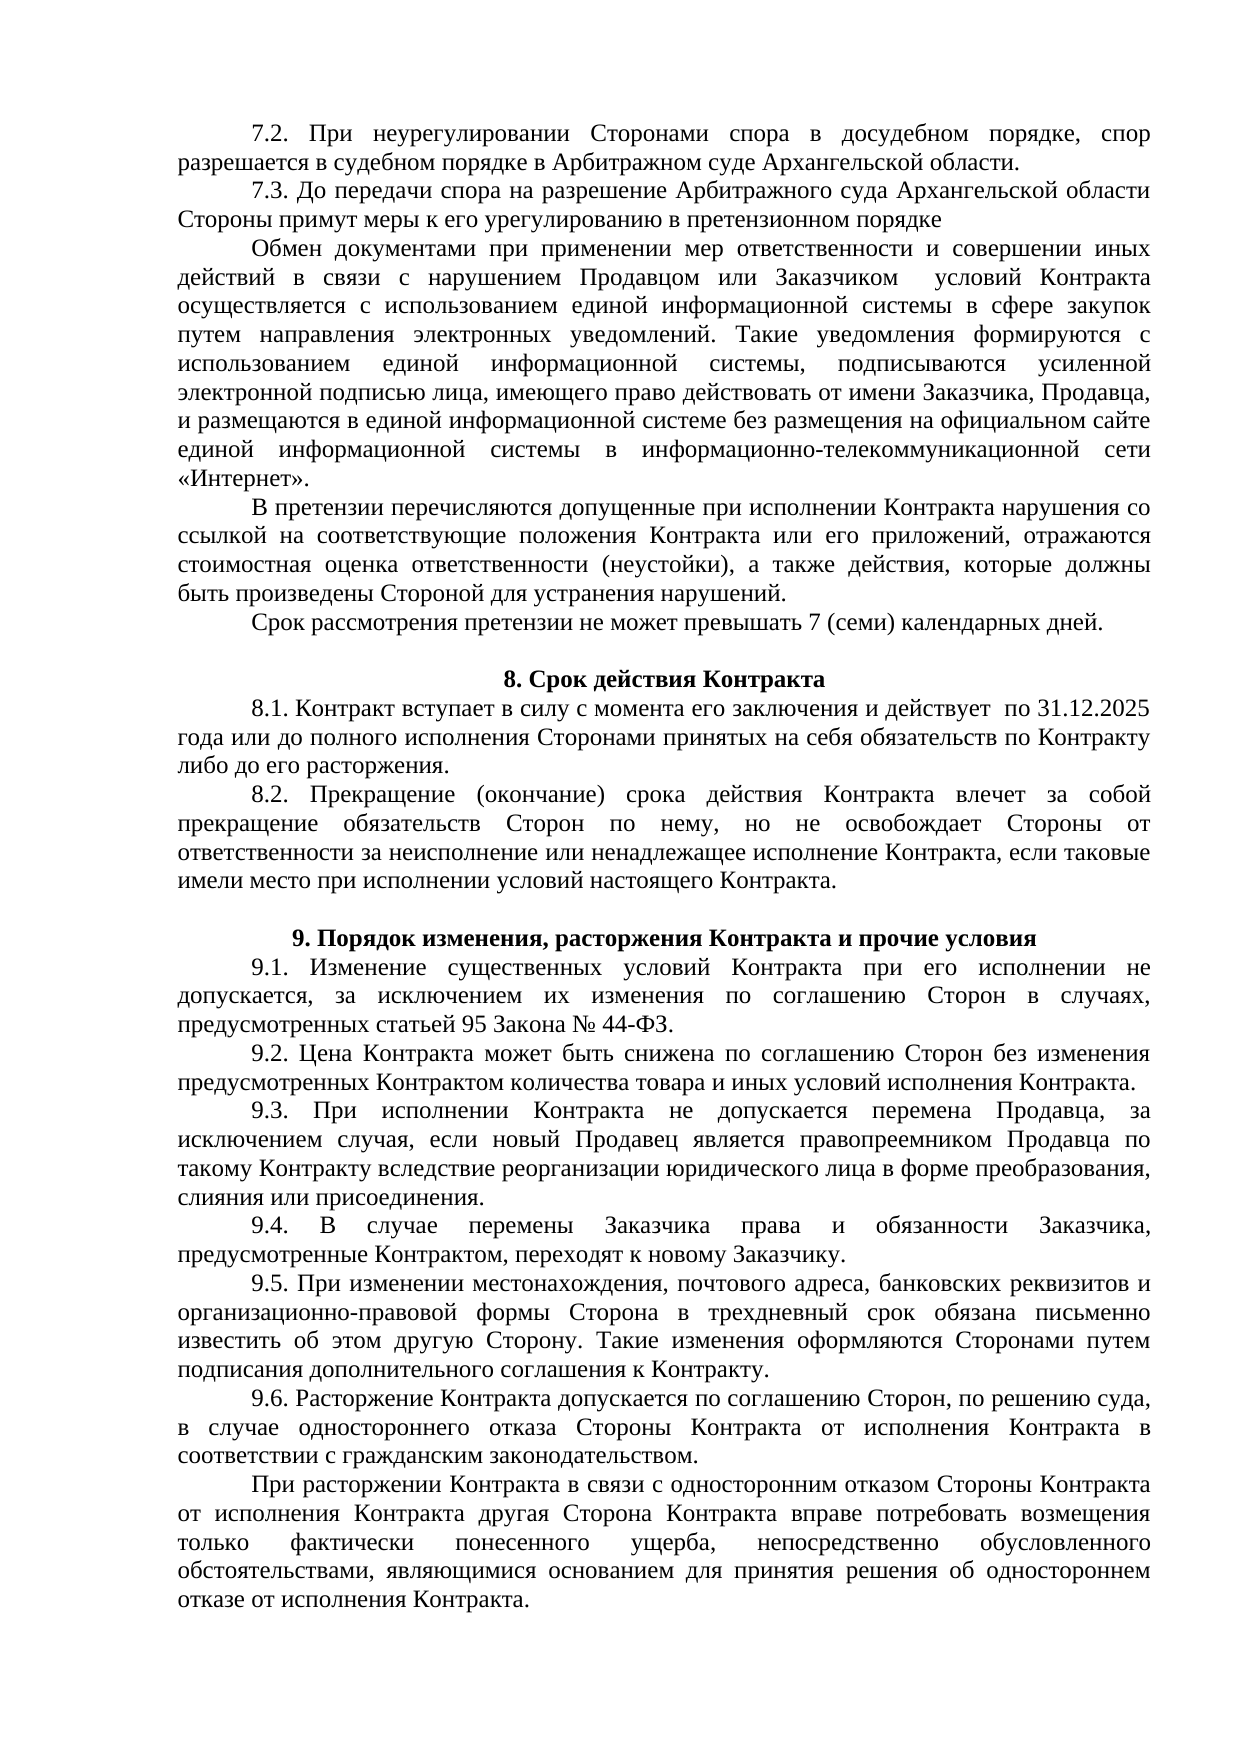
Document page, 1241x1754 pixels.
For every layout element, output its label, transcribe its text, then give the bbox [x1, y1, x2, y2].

text 8.2. Прекращение (окончание) срока действия Контракта влечет за собой прекращение обязательств Сторон по нему, но не освобождает Стороны от ответственности за неисполнение или ненадлежащее исполнение Контракта, если таковые имели место при исполнении условий настоящего Контракта. [177, 779, 1152, 894]
title 9.3. При исполнении Контракта не допускается перемена Продавца, за исключением случая, если новый Продавец является правопреемником Продавца по такому Контракту вследствие реорганизации юридического лица в форме преобразования, слияния или присоединения. [177, 1096, 1152, 1211]
text 9. Порядок изменения, расторжения Контракта и прочие условия [177, 923, 1152, 952]
text 8.1. Контракт вступает в силу с момента его заключения и действует по 31.12.2025 года или до полного исполнения Сторонами принятых на себя обязательств по Контракту либо до его расторжения. [177, 693, 1152, 779]
text 9.1. Изменение существенных условий Контракта при его исполнении не допускается, за исключением их изменения по соглашению Сторон в случаях, предусмотренных статьей 95 Закона № 44-ФЗ. [177, 952, 1152, 1038]
text 9.2. Цена Контракта может быть снижена по соглашению Сторон без изменения предусмотренных Контрактом количества товара и иных условий исполнения Контракта. [177, 1038, 1152, 1096]
text Срок рассмотрения претензии не может превышать 7 (семи) календарных дней. [177, 607, 1152, 636]
text 8. Срок действия Контракта [177, 664, 1152, 693]
title 9.4. В случае перемены Заказчика права и обязанности Заказчика, предусмотренные Контрактом, переходят к новому Заказчику. [177, 1211, 1152, 1268]
text При расторжении Контракта в связи с односторонним отказом Стороны Контракта от исполнения Контракта другая Сторона Контракта вправе потребовать возмещения только фактически понесенного ущерба, непосредственно обусловленного обстоятельствами, являющимися основанием для принятия решения об одностороннем отказе от исполнения Контракта. [177, 1469, 1152, 1613]
text 9.6. Расторжение Контракта допускается по соглашению Сторон, по решению суда, в случае одностороннего отказа Стороны Контракта от исполнения Контракта в соответствии с гражданским законодательством. [177, 1383, 1152, 1469]
text 7.3. До передачи спора на разрешение Арбитражного суда Архангельской области Стороны примут меры к его урегулированию в претензионном порядке [177, 176, 1152, 233]
text 9.5. При изменении местонахождения, почтового адреса, банковских реквизитов и организационно-правовой формы Сторона в трехдневный срок обязана письменно известить об этом другую Сторону. Такие изменения оформляются Сторонами путем подписания дополнительного соглашения к Контракту. [177, 1268, 1152, 1383]
text В претензии перечисляются допущенные при исполнении Контракта нарушения со ссылкой на соответствующие положения Контракта или его приложений, отражаются стоимостная оценка ответственности (неустойки), а также действия, которые должны быть произведены Стороной для устранения нарушений. [177, 492, 1152, 607]
text 7.2. При неурегулировании Сторонами спора в досудебном порядке, спор разрешается в судебном порядке в Арбитражном суде Архангельской области. [177, 118, 1152, 176]
text Обмен документами при применении мер ответственности и совершении иных действий в связи с нарушением Продавцом или Заказчиком условий Контракта осуществляется с использованием единой информационной системы в сфере закупок путем направления электронных уведомлений. Такие уведомления формируются с использованием единой информационной системы, подписываются усиленной электронной подписью лица, имеющего право действовать от имени Заказчика, Продавца, и размещаются в единой информационной системе без размещения на официальном сайте единой информационной системы в информационно-телекоммуникационной сети «Интернет». [177, 233, 1152, 492]
